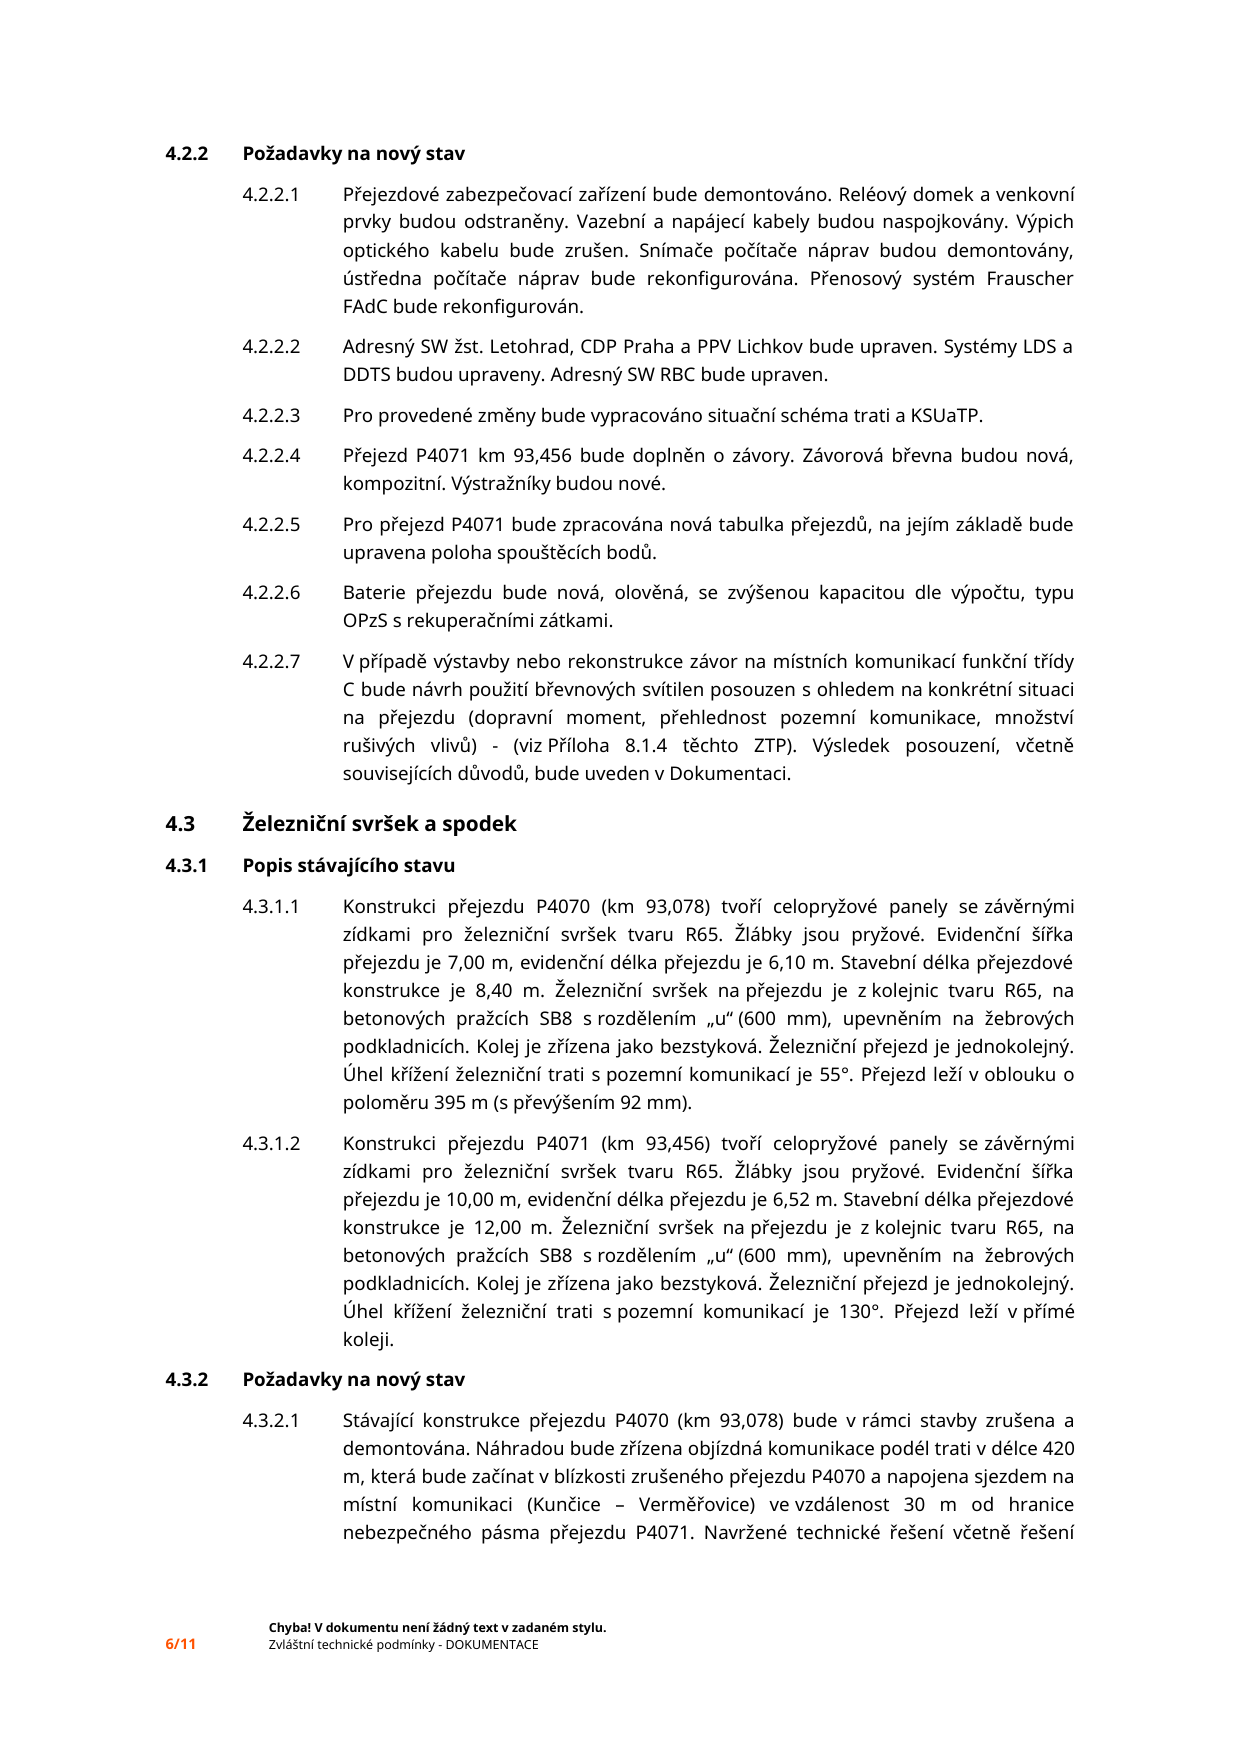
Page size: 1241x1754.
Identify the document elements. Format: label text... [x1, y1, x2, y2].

text V případě výstavby nebo rekonstrukce závor na místních komunikací funkční třídy C bude návrh použití břevnových svítilen posouzen s ohledem na konkrétní situaci na přejezdu (dopravní moment, přehlednost pozemní komunikace, množství rušivých vlivů) - (viz Příloha 8.1.4 těchto ZTP). Výsledek posouzení, včetně souvisejících důvodů, bude uveden v Dokumentaci. [242, 648, 1075, 786]
text Železniční svršek a spodek [165, 809, 1075, 837]
text Pro provedené změny bude vypracováno situační schéma trati a KSUaTP. [242, 402, 1075, 427]
text Pro přejezd P4071 bude zpracována nová tabulka přejezdů, na jejím základě bude upravena poloha spouštěcích bodů. [242, 511, 1075, 564]
text Požadavky na nový stav [165, 140, 1075, 166]
text Popis stávajícího stavu [165, 853, 1075, 878]
text Požadavky na nový stav [165, 1367, 1075, 1392]
text Konstrukci přejezdu P4070 (km 93,078) tvoří celopryžové panely se závěrnými zídkami pro železniční svršek tvaru R65. Žlábky jsou pryžové. Evidenční šířka přejezdu je 7,00 m, evidenční délka přejezdu je 6,10 m. Stavební délka přejezdové konstrukce je 8,40 m. Železniční svršek na přejezdu je z kolejnic tvaru R65, na betonových pražcích SB8 s rozdělením „u“ (600 mm), upevněním na žebrových podkladnicích. Kolej je zřízena jako bezstyková. Železniční přejezd je jednokolejný. Úhel křížení železniční trati s pozemní komunikací je 55°. Přejezd leží v oblouku o poloměru 395 m (s převýšením 92 mm). [242, 893, 1075, 1115]
text Přejezd P4071 km 93,456 bude doplněn o závory. Závorová břevna budou nová, kompozitní. Výstražníky budou nové. [242, 442, 1075, 496]
text Baterie přejezdu bude nová, olověná, se zvýšenou kapacitou dle výpočtu, typu OPzS s rekuperačními zátkami. [242, 579, 1075, 633]
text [242, 1407, 1075, 1545]
text Konstrukci přejezdu P4071 (km 93,456) tvoří celopryžové panely se závěrnými zídkami pro železniční svršek tvaru R65. Žlábky jsou pryžové. Evidenční šířka přejezdu je 10,00 m, evidenční délka přejezdu je 6,52 m. Stavební délka přejezdové konstrukce je 12,00 m. Železniční svršek na přejezdu je z kolejnic tvaru R65, na betonových pražcích SB8 s rozdělením „u“ (600 mm), upevněním na žebrových podkladnicích. Kolej je zřízena jako bezstyková. Železniční přejezd je jednokolejný. Úhel křížení železniční trati s pozemní komunikací je 130°. Přejezd leží v přímé koleji. [242, 1130, 1075, 1352]
text Přejezdové zabezpečovací zařízení bude demontováno. Reléový domek a venkovní prvky budou odstraněny. Vazební a napájecí kabely budou naspojkovány. Výpich optického kabelu bude zrušen. Snímače počítače náprav budou demontovány, ústředna počítače náprav bude rekonfigurována. Přenosový systém Frauscher FAdC bude rekonfigurován. [242, 181, 1075, 318]
text Adresný SW žst. Letohrad, CDP Praha a PPV Lichkov bude upraven. Systémy LDS a DDTS budou upraveny. Adresný SW RBC bude upraven. [242, 333, 1075, 387]
